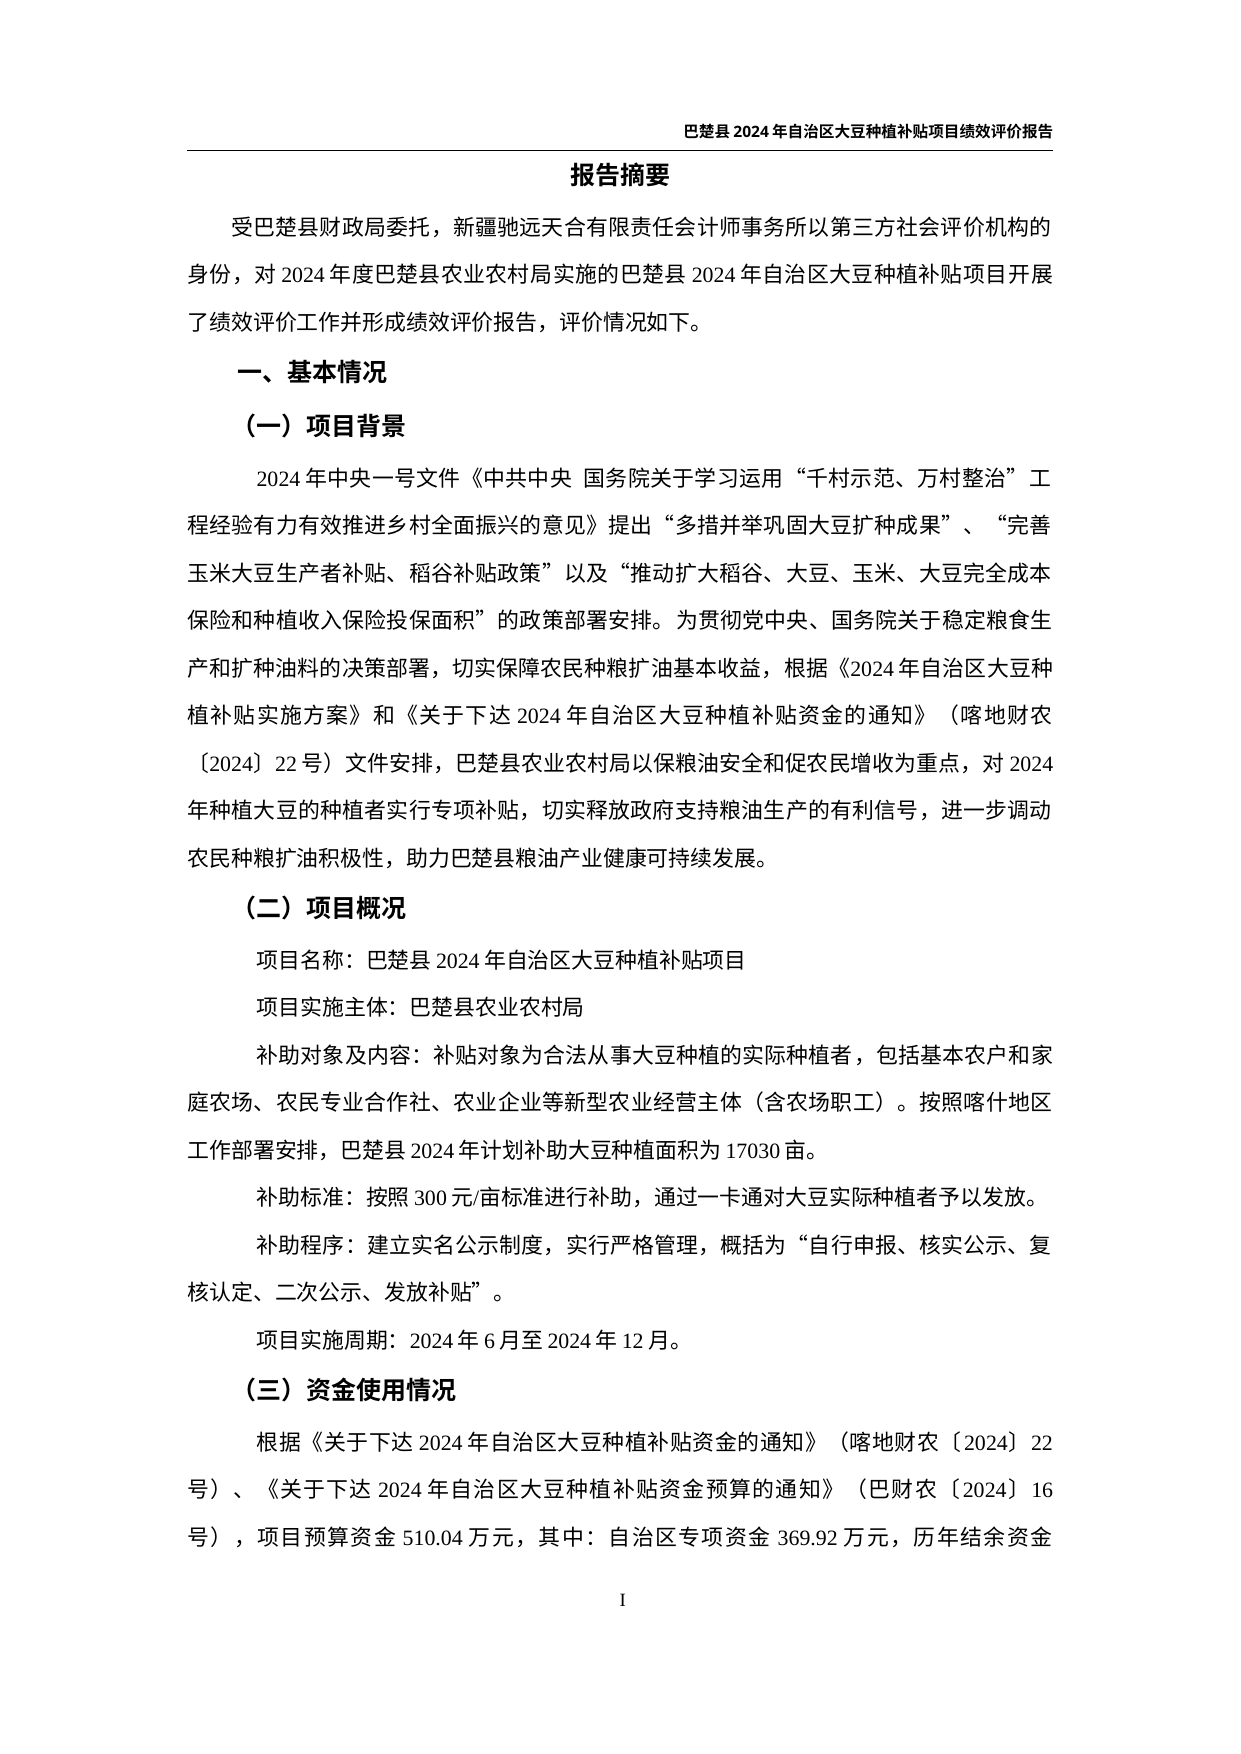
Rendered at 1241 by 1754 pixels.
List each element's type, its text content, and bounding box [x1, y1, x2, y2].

text 项目名称：巴楚县2024年自治区大豆种植补贴项目 [187, 943, 1053, 974]
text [187, 1424, 1053, 1551]
text 受巴楚县财政局委托，新疆驰远天合有限责任会计师事务所以第三方社会评价机构的身份，对2024年度巴楚县农业农村局实施的巴楚县2024年自治区大豆种植补贴项目开展了绩效评价工作并形成绩效评价报告，评价情况如下。 [187, 209, 1053, 336]
text （二）项目概况 [187, 888, 1053, 924]
text 一、基本情况 [187, 352, 1053, 388]
text 补助对象及内容：补贴对象为合法从事大豆种植的实际种植者，包括基本农户和家庭农场、农民专业合作社、农业企业等新型农业经营主体（含农场职工）。按照喀什地区工作部署安排，巴楚县2024年计划补助大豆种植面积为17030亩。 [187, 1038, 1053, 1164]
text 项目实施主体：巴楚县农业农村局 [187, 990, 1053, 1022]
text （一）项目背景 [187, 406, 1053, 443]
text 项目实施周期：2024年6月至2024年12月。 [187, 1323, 1053, 1354]
subtitle 报告摘要 [187, 155, 1053, 191]
text 2024年中央一号文件《中共中央 国务院关于学习运用“千村示范、万村整治”工程经验有力有效推进乡村全面振兴的意见》提出“多措并举巩固大豆扩种成果”、“完善玉米大豆生产者补贴、稻谷补贴政策”以及“推动扩大稻谷、大豆、玉米、大豆完全成本保险和种植收入保险投保面积”的政策部署安排。为贯彻党中央、国务院关于稳定粮食生产和扩种油料的决策部署，切实保障农民种粮扩油基本收益，根据《2024年自治区大豆种植补贴实施方案》和《关于下达2024年自治区大豆种植补贴资金的通知》（喀地财农〔2024〕22号）文件安排，巴楚县农业农村局以保粮油安全和促农民增收为重点，对2024年种植大豆的种植者实行专项补贴，切实释放政府支持粮油生产的有利信号，进一步调动农民种粮扩油积极性，助力巴楚县粮油产业健康可持续发展。 [187, 461, 1053, 872]
text 补助程序：建立实名公示制度，实行严格管理，概括为“自行申报、核实公示、复核认定、二次公示、发放补贴”。 [187, 1228, 1053, 1307]
text 补助标准：按照300元/亩标准进行补助，通过一卡通对大豆实际种植者予以发放。 [187, 1180, 1053, 1212]
text （三）资金使用情况 [187, 1370, 1053, 1406]
